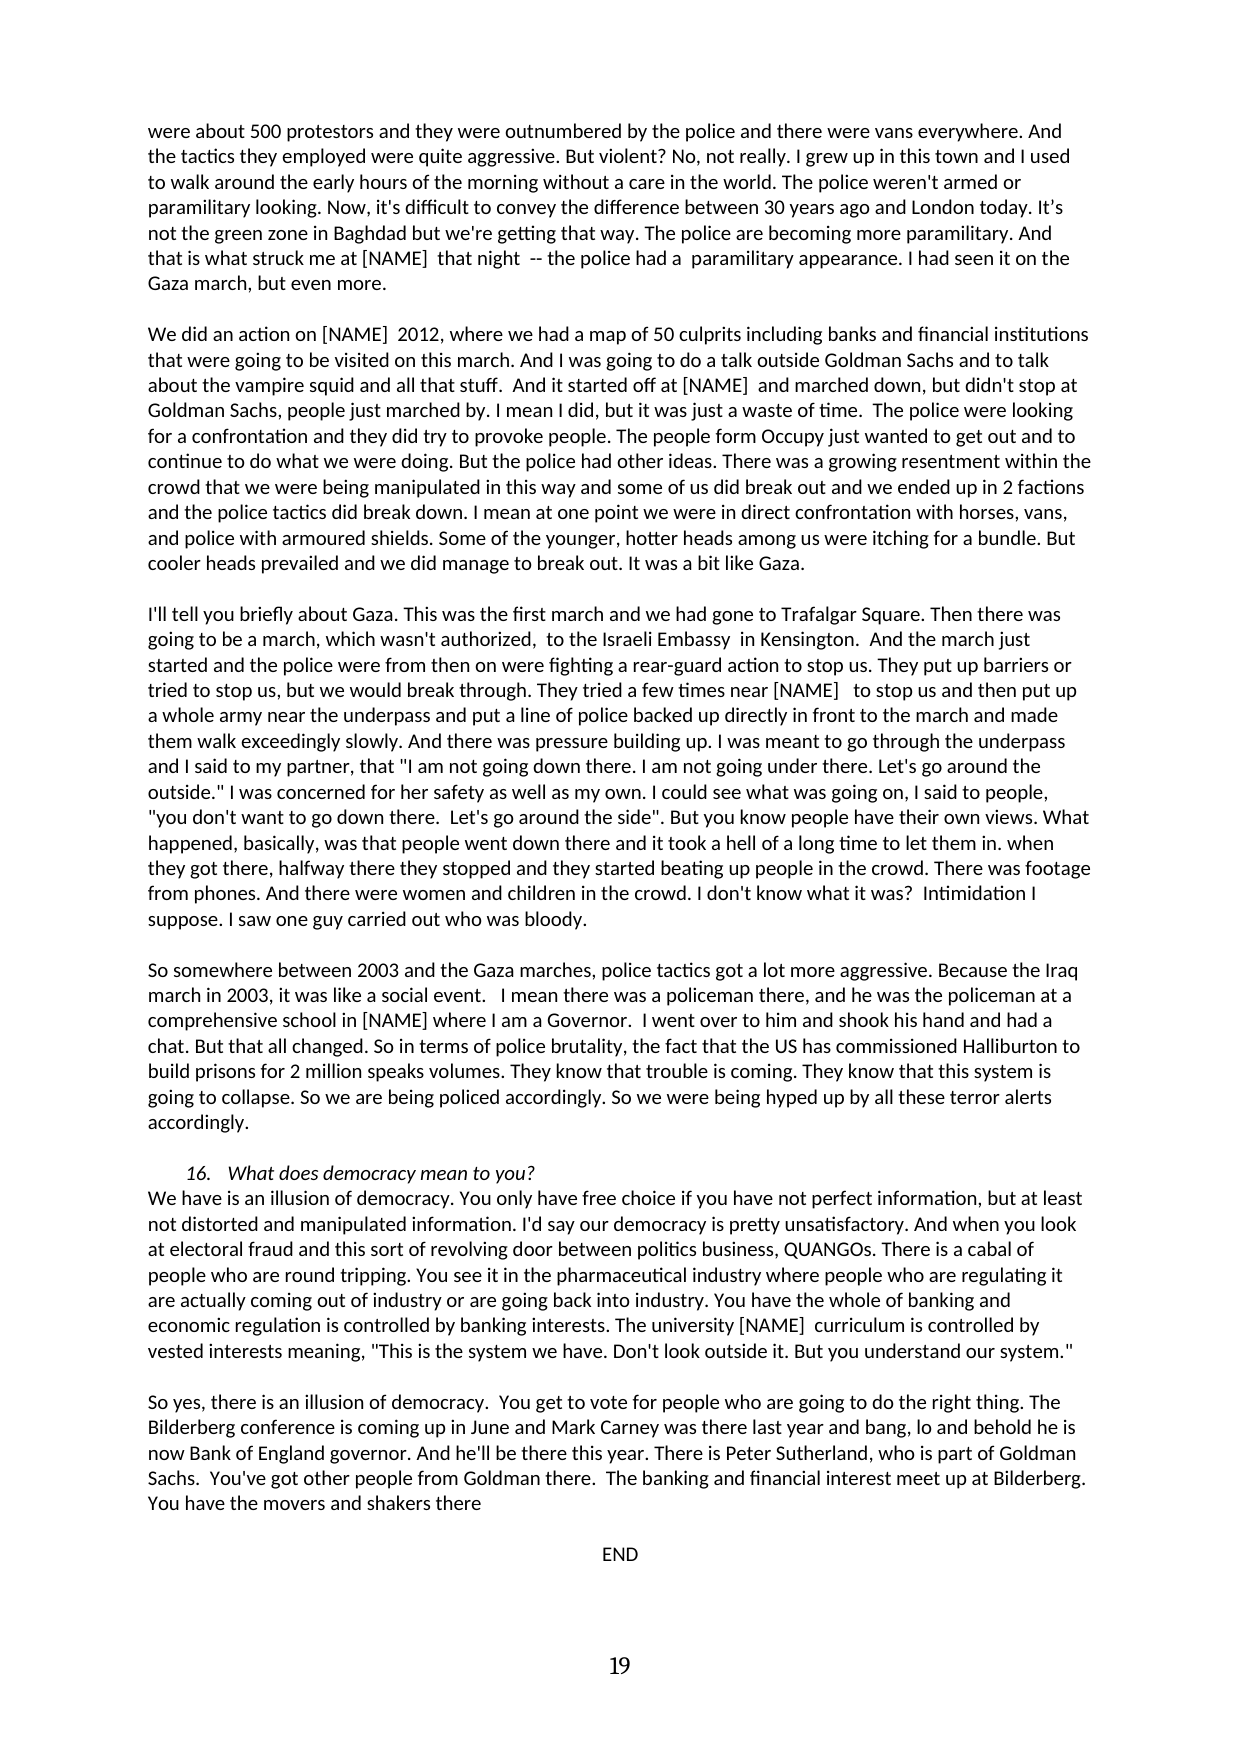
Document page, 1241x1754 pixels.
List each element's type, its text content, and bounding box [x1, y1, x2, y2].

list What does democracy mean to you? [185, 1160, 1092, 1186]
text I'll tell you briefly about Gaza. This was the first march and we had gone to Trafalgar Square. Then there was going to be a march, which wasn't authorized, to the Israeli Embassy in Kensington. And the march just started and the police were from then on were fighting a rear-guard action to stop us. They put up barriers or tried to stop us, but we would break through. They tried a few times near [NAME] to stop us and then put up a whole army near the underpass and put a line of police backed up directly in front to the march and made them walk exceedingly slowly. And there was pressure building up. I was meant to go through the underpass and I said to my partner, that "I am not going down there. I am not going under there. Let's go around the outside." I was concerned for her safety as well as my own. I could see what was going on, I said to people, "you don't want to go down there. Let's go around the side". But you know people have their own views. What happened, basically, was that people went down there and it took a hell of a long time to let them in. when they got there, halfway there they stopped and they started beating up people in the crowd. There was footage from phones. And there were women and children in the crowd. I don't know what it was? Intimidation I suppose. I saw one guy carried out who was bloody. [148, 601, 1092, 931]
text So somewhere between 2003 and the Gaza marches, police tactics got a lot more aggressive. Because the Iraq march in 2003, it was like a social event. I mean there was a policeman there, and he was the policeman at a comprehensive school in [NAME] where I am a Governor. I went over to him and shook his hand and had a chat. But that all changed. So in terms of police brutality, the fact that the US has commissioned Halliburton to build prisons for 2 million speaks volumes. They know that trouble is coming. They know that this system is going to collapse. So we are being policed accordingly. So we were being hyped up by all these terror alerts accordingly. [148, 957, 1092, 1135]
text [148, 118, 1092, 296]
text We did an action on [NAME] 2012, where we had a map of 50 culprits including banks and financial institutions that were going to be visited on this march. And I was going to do a talk outside Goldman Sachs and to talk about the vampire squid and all that stuff. And it started off at [NAME] and marched down, but didn't stop at Goldman Sachs, people just marched by. I mean I did, but it was just a waste of time. The police were looking for a confrontation and they did try to provoke people. The people form Occupy just wanted to get out and to continue to do what we were doing. But the police had other ideas. There was a growing resentment within the crowd that we were being manipulated in this way and some of us did break out and we ended up in 2 factions and the police tactics did break down. I mean at one point we were in direct confrontation with horses, vans, and police with armoured shields. Some of the younger, hotter heads among us were itching for a bundle. But cooler heads prevailed and we did manage to break out. It was a bit like Gaza. [148, 321, 1092, 576]
text END [148, 1541, 1092, 1567]
text We have is an illusion of democracy. You only have free choice if you have not perfect information, but at least not distorted and manipulated information. I'd say our democracy is pretty unsatisfactory. And when you look at electoral fraud and this sort of revolving door between politics business, QUANGOs. There is a cabal of people who are round tripping. You see it in the pharmaceutical industry where people who are regulating it are actually coming out of industry or are going back into industry. You have the whole of banking and economic regulation is controlled by banking interests. The university [NAME] curriculum is controlled by vested interests meaning, "This is the system we have. Don't look outside it. But you understand our system." [148, 1186, 1092, 1363]
text So yes, there is an illusion of democracy. You get to vote for people who are going to do the right thing. The Bilderberg conference is coming up in June and Mark Carney was there last year and bang, lo and behold he is now Bank of England governor. And he'll be there this year. There is Peter Sutherland, who is part of Goldman Sachs. You've got other people from Goldman there. The banking and financial interest meet up at Bilderberg. You have the movers and shakers there [148, 1389, 1092, 1516]
